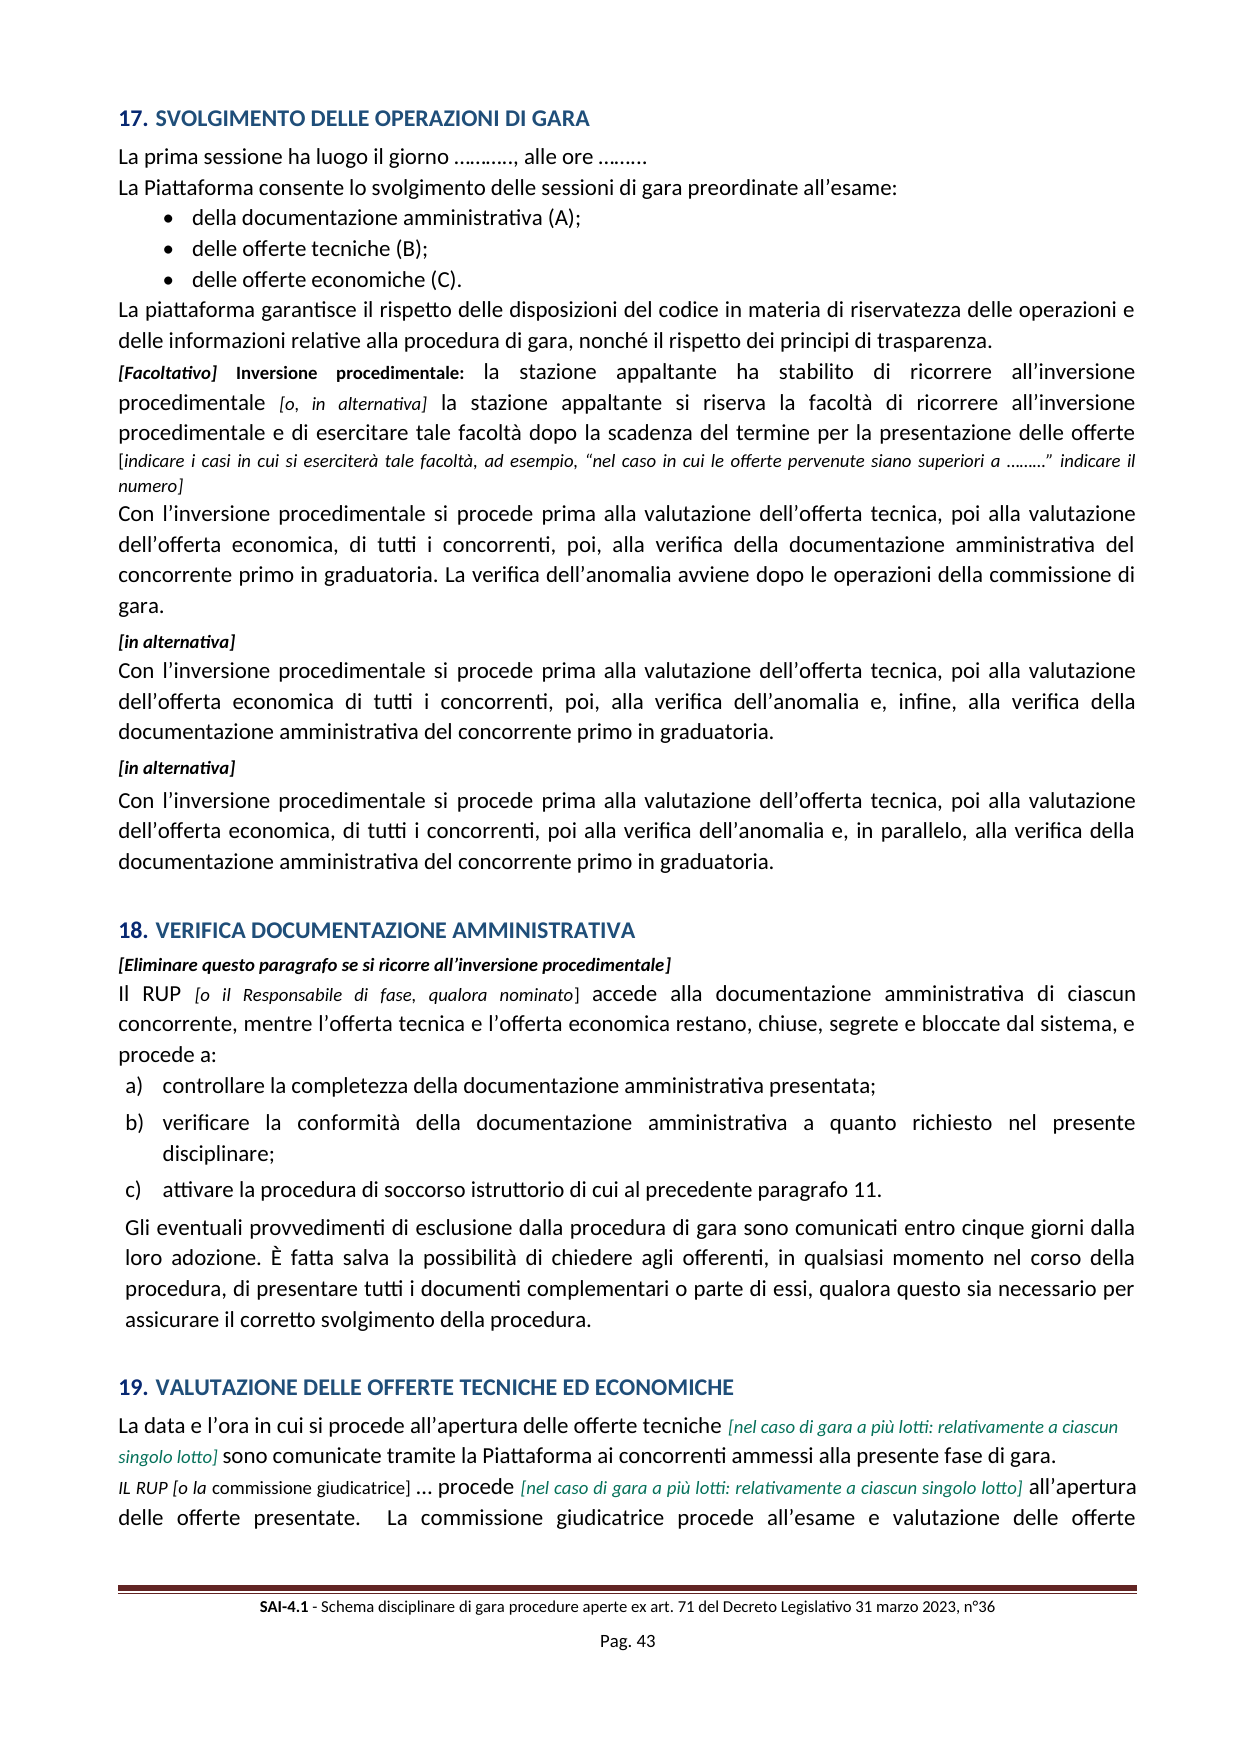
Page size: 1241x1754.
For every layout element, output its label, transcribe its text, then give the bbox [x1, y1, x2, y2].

text • delle offerte economiche (C). [162, 265, 1137, 293]
text La data e l’ora in cui si procede all’apertura delle offerte tecniche [nel caso di gara a più lotti: relativamente a ciascun singolo lotto] sono comunicate tramite la Piattaforma ai concorrenti ammessi alla presente fase di gara. [118, 1411, 1137, 1470]
text [Eliminare questo paragrafo se si ricorre all’inversione procedimentale] [118, 953, 1137, 976]
text La piattaforma garantisce il rispetto delle disposizioni del codice in materia di riservatezza delle operazioni e delle informazioni relative alla procedura di gara, nonché il rispetto dei principi di trasparenza. [118, 296, 1137, 354]
text Il RUP [o il Responsabile di fase, qualora nominato] accede alla documentazione amministrativa di ciascun concorrente, mentre l’offerta tecnica e l’offerta economica restano, chiuse, segrete e bloccate dal sistema, e procede a: [118, 979, 1137, 1068]
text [118, 1472, 1137, 1531]
subtitle VERIFICA DOCUMENTAZIONE AMMINISTRATIVA [118, 915, 1137, 944]
text Con l’inversione procedimentale si procede prima alla valutazione dell’offerta tecnica, poi alla valutazione dell’offerta economica, di tutti i concorrenti, poi alla verifica dell’anomalia e, in parallelo, alla verifica della documentazione amministrativa del concorrente primo in graduatoria. [118, 786, 1137, 875]
list attivare la procedura di soccorso istruttorio di cui al precedente paragrafo 11. [125, 1176, 1137, 1204]
text La Piattaforma consente lo svolgimento delle sessioni di gara preordinate all’esame: [118, 173, 1137, 201]
text • delle offerte tecniche (B); [162, 234, 1137, 262]
list controllare la completezza della documentazione amministrativa presentata; [125, 1071, 1137, 1099]
text • della documentazione amministrativa (A); [162, 203, 1137, 231]
subtitle VALUTAZIONE DELLE OFFERTE TECNICHE ED ECONOMICHE [118, 1372, 1137, 1402]
text Con l’inversione procedimentale si procede prima alla valutazione dell’offerta tecnica, poi alla valutazione dell’offerta economica di tutti i concorrenti, poi, alla verifica dell’anomalia e, infine, alla verifica della documentazione amministrativa del concorrente primo in graduatoria. [118, 656, 1137, 746]
subtitle SVOLGIMENTO DELLE OPERAZIONI DI GARA [118, 103, 1137, 133]
text Con l’inversione procedimentale si procede prima alla valutazione dell’offerta tecnica, poi alla valutazione dell’offerta economica, di tutti i concorrenti, poi, alla verifica della documentazione amministrativa del concorrente primo in graduatoria. La verifica dell’anomalia avviene dopo le operazioni della commissione di gara. [118, 499, 1137, 619]
text La prima sessione ha luogo il giorno ……….., alle ore ……... [118, 142, 1137, 170]
text [Facoltativo] Inversione procedimentale: la stazione appaltante ha stabilito di ricorrere all’inversione procedimentale [o, in alternativa] la stazione appaltante si riserva la facoltà di ricorrere all’inversione procedimentale e di esercitare tale facoltà dopo la scadenza del termine per la presentazione delle offerte [indicare i casi in cui si eserciterà tale facoltà, ad esempio, “nel caso in cui le offerte pervenute siano superiori a ………” indicare il numero] [118, 357, 1137, 497]
text [in alternativa] [118, 630, 1137, 653]
text Gli eventuali provvedimenti di esclusione dalla procedura di gara sono comunicati entro cinque giorni dalla loro adozione. È fatta salva la possibilità di chiedere agli offerenti, in qualsiasi momento nel corso della procedura, di presentare tutti i documenti complementari o parte di essi, qualora questo sia necessario per assicurare il corretto svolgimento della procedura. [125, 1213, 1137, 1333]
list verificare la conformità della documentazione amministrativa a quanto richiesto nel presente disciplinare; [125, 1108, 1137, 1167]
text [in alternativa] [118, 757, 1137, 779]
